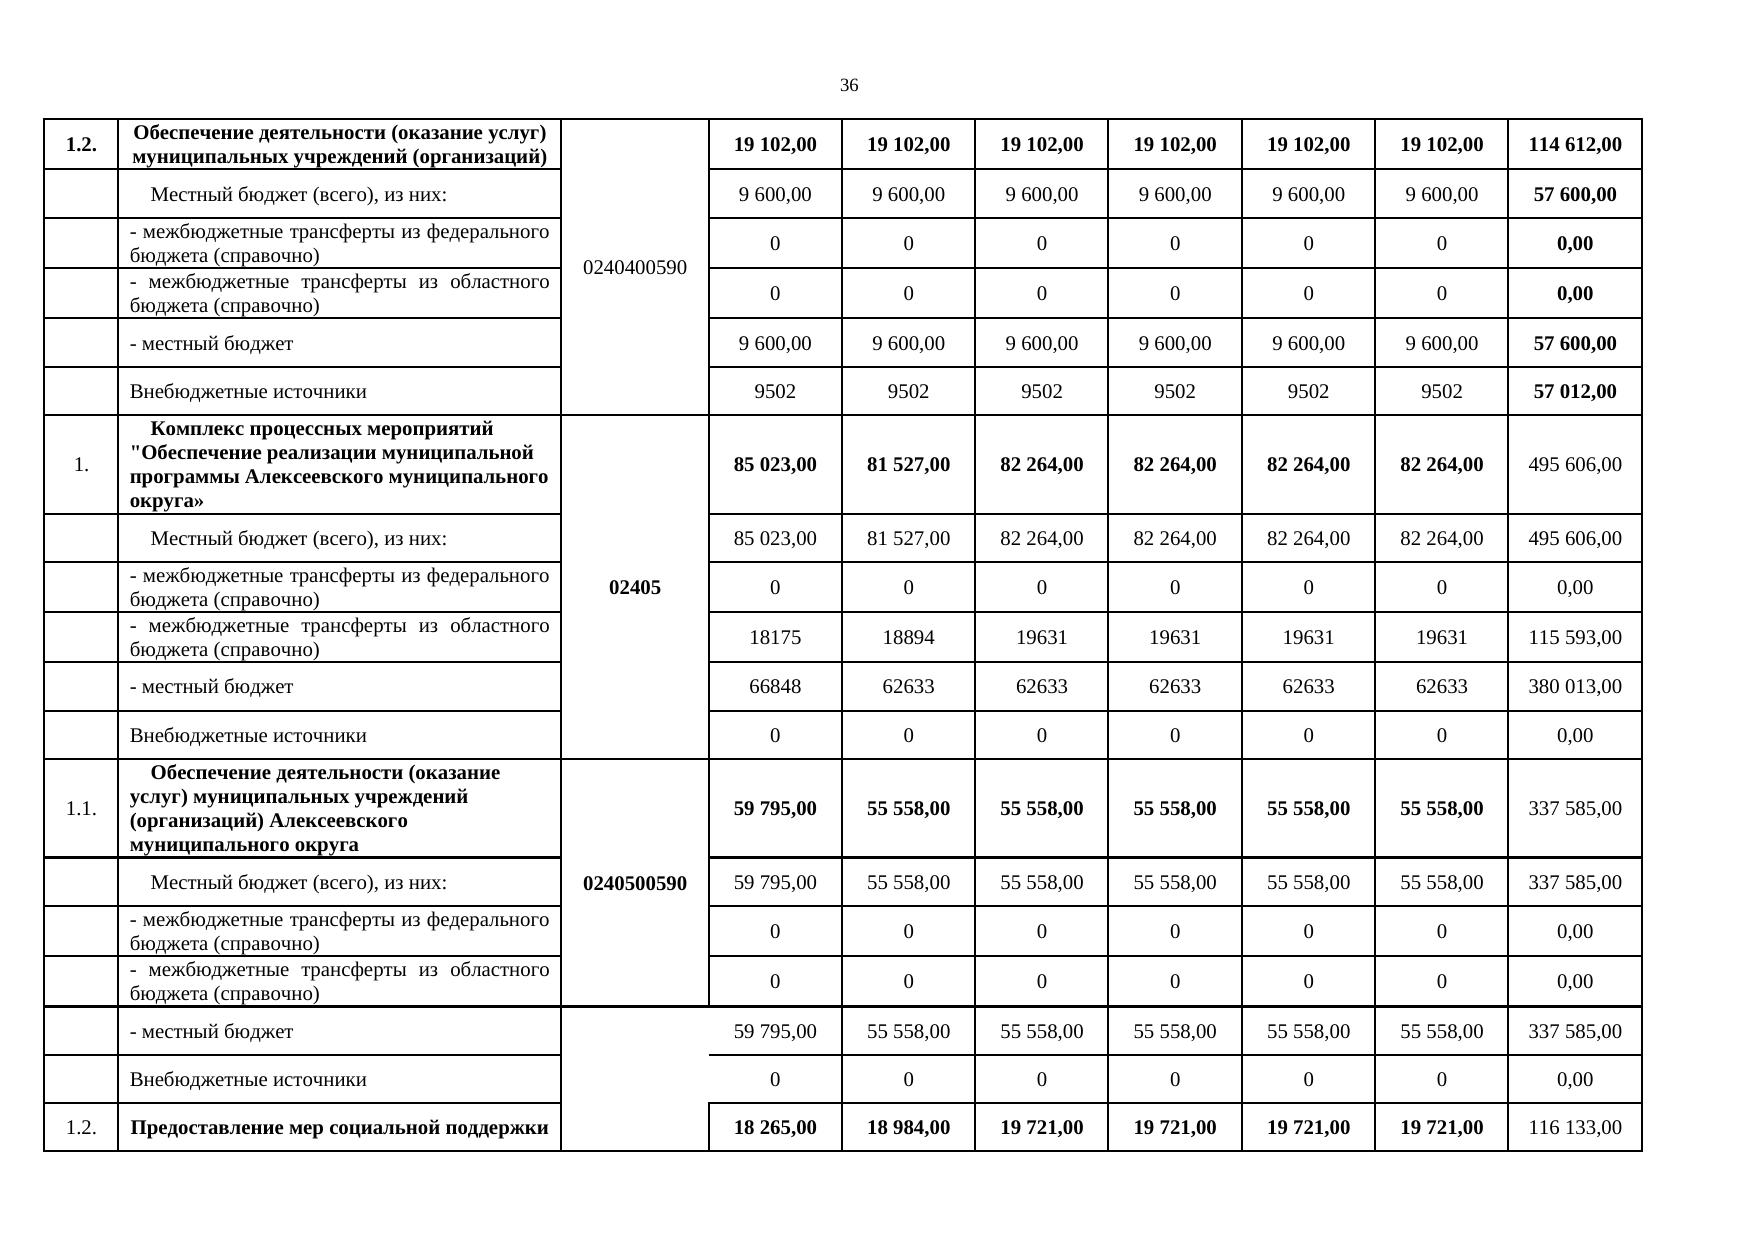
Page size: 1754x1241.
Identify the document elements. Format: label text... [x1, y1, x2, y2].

table_cell 0240400590 [562, 120, 708, 414]
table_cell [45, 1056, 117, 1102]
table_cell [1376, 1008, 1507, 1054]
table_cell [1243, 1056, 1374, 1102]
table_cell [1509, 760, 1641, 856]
table_cell 495 606,00 [1509, 416, 1641, 512]
table_cell 9502 [710, 368, 841, 414]
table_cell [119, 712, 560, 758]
table_cell 9502 [976, 368, 1107, 414]
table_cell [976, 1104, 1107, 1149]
table_cell 0 [1243, 269, 1374, 317]
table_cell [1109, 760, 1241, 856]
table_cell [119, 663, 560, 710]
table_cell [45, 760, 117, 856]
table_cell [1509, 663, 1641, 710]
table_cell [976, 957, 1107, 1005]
table_cell 9 600,00 [1376, 319, 1507, 366]
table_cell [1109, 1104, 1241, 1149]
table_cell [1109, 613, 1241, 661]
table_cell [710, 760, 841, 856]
table_cell 82 264,00 [1376, 515, 1507, 561]
table_cell 85 023,00 [710, 515, 841, 561]
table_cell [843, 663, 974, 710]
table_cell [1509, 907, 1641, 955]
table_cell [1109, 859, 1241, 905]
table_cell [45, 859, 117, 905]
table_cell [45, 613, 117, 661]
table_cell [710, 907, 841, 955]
table_cell 9 600,00 [976, 319, 1107, 366]
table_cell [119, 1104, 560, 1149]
table_cell 9 600,00 [843, 170, 974, 217]
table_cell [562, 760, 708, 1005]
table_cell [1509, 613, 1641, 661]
table_cell 9 600,00 [1109, 319, 1241, 366]
table_cell 57 600,00 [1509, 319, 1641, 366]
table_cell Внебюджетные источники [119, 368, 560, 414]
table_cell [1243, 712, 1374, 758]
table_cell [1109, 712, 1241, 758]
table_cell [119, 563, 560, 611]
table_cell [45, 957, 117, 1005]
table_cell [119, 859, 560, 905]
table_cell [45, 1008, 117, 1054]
table_cell 82 264,00 [1243, 515, 1374, 561]
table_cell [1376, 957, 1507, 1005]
table_cell 57 012,00 [1509, 368, 1641, 414]
table_cell 9 600,00 [1243, 319, 1374, 366]
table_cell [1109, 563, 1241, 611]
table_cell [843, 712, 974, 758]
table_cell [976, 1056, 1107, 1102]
table_cell [45, 170, 117, 217]
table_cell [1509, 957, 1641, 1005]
table_cell 19 102,00 [976, 120, 1107, 168]
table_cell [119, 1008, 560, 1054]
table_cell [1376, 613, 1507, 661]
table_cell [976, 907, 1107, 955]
table_cell 9502 [1109, 368, 1241, 414]
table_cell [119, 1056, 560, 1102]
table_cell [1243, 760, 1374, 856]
table_cell 0 [843, 219, 974, 267]
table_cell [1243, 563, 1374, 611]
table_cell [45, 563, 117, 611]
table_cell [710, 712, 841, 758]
table_cell 19 102,00 [1376, 120, 1507, 168]
table_cell - межбюджетные трансферты из областного бюджета (справочно) [119, 269, 560, 317]
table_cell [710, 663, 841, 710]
table_cell 0 [1376, 219, 1507, 267]
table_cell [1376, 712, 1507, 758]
table_cell Местный бюджет (всего), из них: [119, 515, 560, 561]
table_cell 9 600,00 [710, 319, 841, 366]
table_cell 0,00 [1509, 269, 1641, 317]
table_cell 81 527,00 [843, 416, 974, 512]
table_cell 19 102,00 [710, 120, 841, 168]
table_cell 19 102,00 [843, 120, 974, 168]
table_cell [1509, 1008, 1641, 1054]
table_cell 0 [1243, 219, 1374, 267]
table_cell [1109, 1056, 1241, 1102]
table_cell 9502 [1376, 368, 1507, 414]
table_cell 82 264,00 [976, 416, 1107, 512]
table_cell 85 023,00 [710, 416, 841, 512]
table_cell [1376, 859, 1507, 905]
table_cell Обеспечение деятельности (оказание услуг) муниципальных учреждений (организаций) [119, 120, 560, 168]
table_cell 9 600,00 [976, 170, 1107, 217]
table_cell [45, 515, 117, 561]
table_cell 9 600,00 [1243, 170, 1374, 217]
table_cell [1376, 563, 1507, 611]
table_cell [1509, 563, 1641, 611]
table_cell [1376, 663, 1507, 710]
table_cell [45, 269, 117, 317]
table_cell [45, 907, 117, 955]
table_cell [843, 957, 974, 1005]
table_cell 9502 [1243, 368, 1374, 414]
table_cell - местный бюджет [119, 319, 560, 366]
table_cell 9 600,00 [1109, 170, 1241, 217]
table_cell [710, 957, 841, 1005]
table_cell 0 [976, 269, 1107, 317]
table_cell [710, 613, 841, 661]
table_cell - межбюджетные трансферты из федерального бюджета (справочно) [119, 219, 560, 267]
table_cell 0 [976, 219, 1107, 267]
table_cell 0 [1376, 269, 1507, 317]
table_cell 81 527,00 [843, 515, 974, 561]
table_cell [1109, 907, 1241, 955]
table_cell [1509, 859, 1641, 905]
table_cell 02405 [562, 416, 708, 758]
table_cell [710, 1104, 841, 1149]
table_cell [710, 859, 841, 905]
table_cell 82 264,00 [1376, 416, 1507, 512]
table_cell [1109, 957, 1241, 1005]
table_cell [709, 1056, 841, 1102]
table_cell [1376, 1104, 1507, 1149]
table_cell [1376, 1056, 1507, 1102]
table_cell [45, 368, 117, 414]
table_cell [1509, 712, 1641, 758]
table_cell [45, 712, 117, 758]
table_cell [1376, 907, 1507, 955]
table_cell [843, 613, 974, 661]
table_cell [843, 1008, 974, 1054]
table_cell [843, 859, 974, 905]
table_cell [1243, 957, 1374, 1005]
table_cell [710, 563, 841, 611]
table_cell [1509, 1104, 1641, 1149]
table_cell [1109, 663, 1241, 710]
table_cell 0 [710, 219, 841, 267]
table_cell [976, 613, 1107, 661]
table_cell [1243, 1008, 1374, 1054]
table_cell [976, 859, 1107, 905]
table_cell Местный бюджет (всего), из них: [119, 170, 560, 217]
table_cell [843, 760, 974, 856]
table_cell 9 600,00 [1376, 170, 1507, 217]
table_cell [45, 219, 117, 267]
table_cell 82 264,00 [976, 515, 1107, 561]
table_cell 0 [1109, 269, 1241, 317]
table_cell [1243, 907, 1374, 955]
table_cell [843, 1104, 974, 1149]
table_cell 1. [45, 416, 117, 512]
table_cell 9502 [843, 368, 974, 414]
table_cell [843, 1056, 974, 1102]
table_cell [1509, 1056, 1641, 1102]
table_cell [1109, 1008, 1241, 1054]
table_cell 19 102,00 [1243, 120, 1374, 168]
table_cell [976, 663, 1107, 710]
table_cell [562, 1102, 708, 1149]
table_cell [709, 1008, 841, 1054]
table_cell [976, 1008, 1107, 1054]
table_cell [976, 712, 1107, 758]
table_cell 0,00 [1509, 219, 1641, 267]
table_cell 114 612,00 [1509, 120, 1641, 168]
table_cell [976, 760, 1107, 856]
table_cell 9 600,00 [710, 170, 841, 217]
table_cell 495 606,00 [1509, 515, 1641, 561]
table_cell 9 600,00 [843, 319, 974, 366]
table_cell 19 102,00 [1109, 120, 1241, 168]
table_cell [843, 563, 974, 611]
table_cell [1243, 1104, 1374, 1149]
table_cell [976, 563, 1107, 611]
table_cell 57 600,00 [1509, 170, 1641, 217]
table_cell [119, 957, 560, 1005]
table_cell 0 [843, 269, 974, 317]
table_cell [45, 319, 117, 366]
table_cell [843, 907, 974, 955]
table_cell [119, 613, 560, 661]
table_cell 0 [710, 269, 841, 317]
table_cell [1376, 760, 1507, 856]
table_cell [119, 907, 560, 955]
table_cell 1.2. [45, 120, 117, 168]
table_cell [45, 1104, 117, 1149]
table_cell 82 264,00 [1243, 416, 1374, 512]
table_cell 82 264,00 [1109, 416, 1241, 512]
table_cell 82 264,00 [1109, 515, 1241, 561]
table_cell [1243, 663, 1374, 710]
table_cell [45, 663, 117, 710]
table_cell 0 [1109, 219, 1241, 267]
table_cell Комплекс процессных мероприятий "Обеспечение реализации муниципальной программы Алексеевского муниципального округа» [119, 416, 560, 512]
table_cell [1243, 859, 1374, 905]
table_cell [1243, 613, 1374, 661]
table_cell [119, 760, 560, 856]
